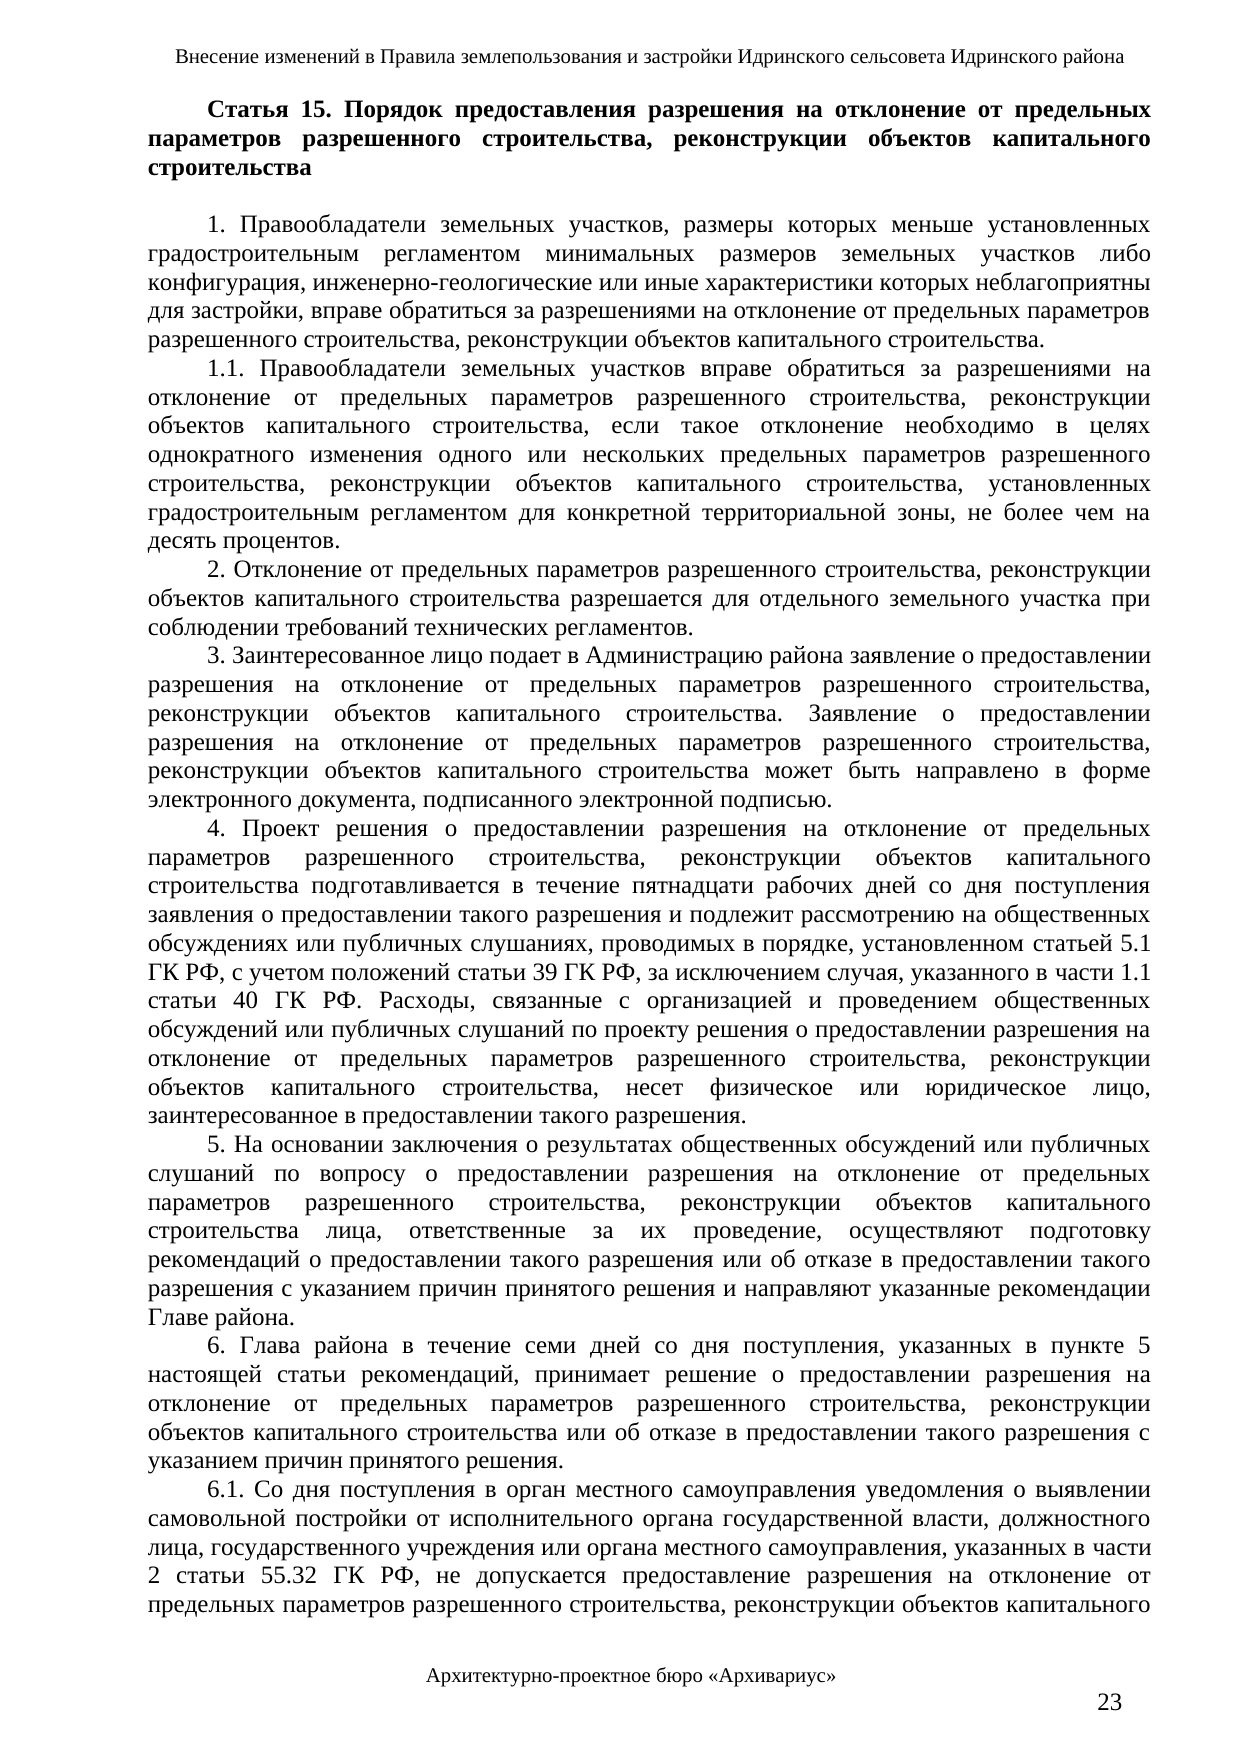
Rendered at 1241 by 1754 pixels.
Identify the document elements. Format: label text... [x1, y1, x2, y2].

text 6. Глава района в течение семи дней со дня поступления, указанных в пункте 5 настоящей статьи рекомендаций, принимает решение о предоставлении разрешения на отклонение от предельных параметров разрешенного строительства, реконструкции объектов капитального строительства или об отказе в предоставлении такого разрешения с указанием причин принятого решения. [148, 1330, 1152, 1474]
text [148, 1474, 1152, 1618]
text Статья 15. Порядок предоставления разрешения на отклонение от предельных параметров разрешенного строительства, реконструкции объектов капитального строительства [148, 94, 1152, 180]
text 2. Отклонение от предельных параметров разрешенного строительства, реконструкции объектов капитального строительства разрешается для отдельного земельного участка при соблюдении требований технических регламентов. [148, 554, 1152, 640]
text 4. Проект решения о предоставлении разрешения на отклонение от предельных параметров разрешенного строительства, реконструкции объектов капитального строительства подготавливается в течение пятнадцати рабочих дней со дня поступления заявления о предоставлении такого разрешения и подлежит рассмотрению на общественных обсуждениях или публичных слушаниях, проводимых в порядке, установленном статьей 5.1 ГК РФ, с учетом положений статьи 39 ГК РФ, за исключением случая, указанного в части 1.1 статьи 40 ГК РФ. Расходы, связанные с организацией и проведением общественных обсуждений или публичных слушаний по проекту решения о предоставлении разрешения на отклонение от предельных параметров разрешенного строительства, реконструкции объектов капитального строительства, несет физическое или юридическое лицо, заинтересованное в предоставлении такого разрешения. [148, 813, 1152, 1129]
text 3. Заинтересованное лицо подает в Администрацию района заявление о предоставлении разрешения на отклонение от предельных параметров разрешенного строительства, реконструкции объектов капитального строительства. Заявление о предоставлении разрешения на отклонение от предельных параметров разрешенного строительства, реконструкции объектов капитального строительства может быть направлено в форме электронного документа, подписанного электронной подписью. [148, 640, 1152, 813]
text 5. На основании заключения о результатах общественных обсуждений или публичных слушаний по вопросу о предоставлении разрешения на отклонение от предельных параметров разрешенного строительства, реконструкции объектов капитального строительства лица, ответственные за их проведение, осуществляют подготовку рекомендаций о предоставлении такого разрешения или об отказе в предоставлении такого разрешения с указанием причин принятого решения и направляют указанные рекомендации Главе района. [148, 1129, 1152, 1330]
text 1. Правообладатели земельных участков, размеры которых меньше установленных градостроительным регламентом минимальных размеров земельных участков либо конфигурация, инженерно-геологические или иные характеристики которых неблагоприятны для застройки, вправе обратиться за разрешениями на отклонение от предельных параметров разрешенного строительства, реконструкции объектов капитального строительства. [148, 209, 1152, 353]
text 1.1. Правообладатели земельных участков вправе обратиться за разрешениями на отклонение от предельных параметров разрешенного строительства, реконструкции объектов капитального строительства, если такое отклонение необходимо в целях однократного изменения одного или нескольких предельных параметров разрешенного строительства, реконструкции объектов капитального строительства, установленных градостроительным регламентом для конкретной территориальной зоны, не более чем на десять процентов. [148, 353, 1152, 554]
